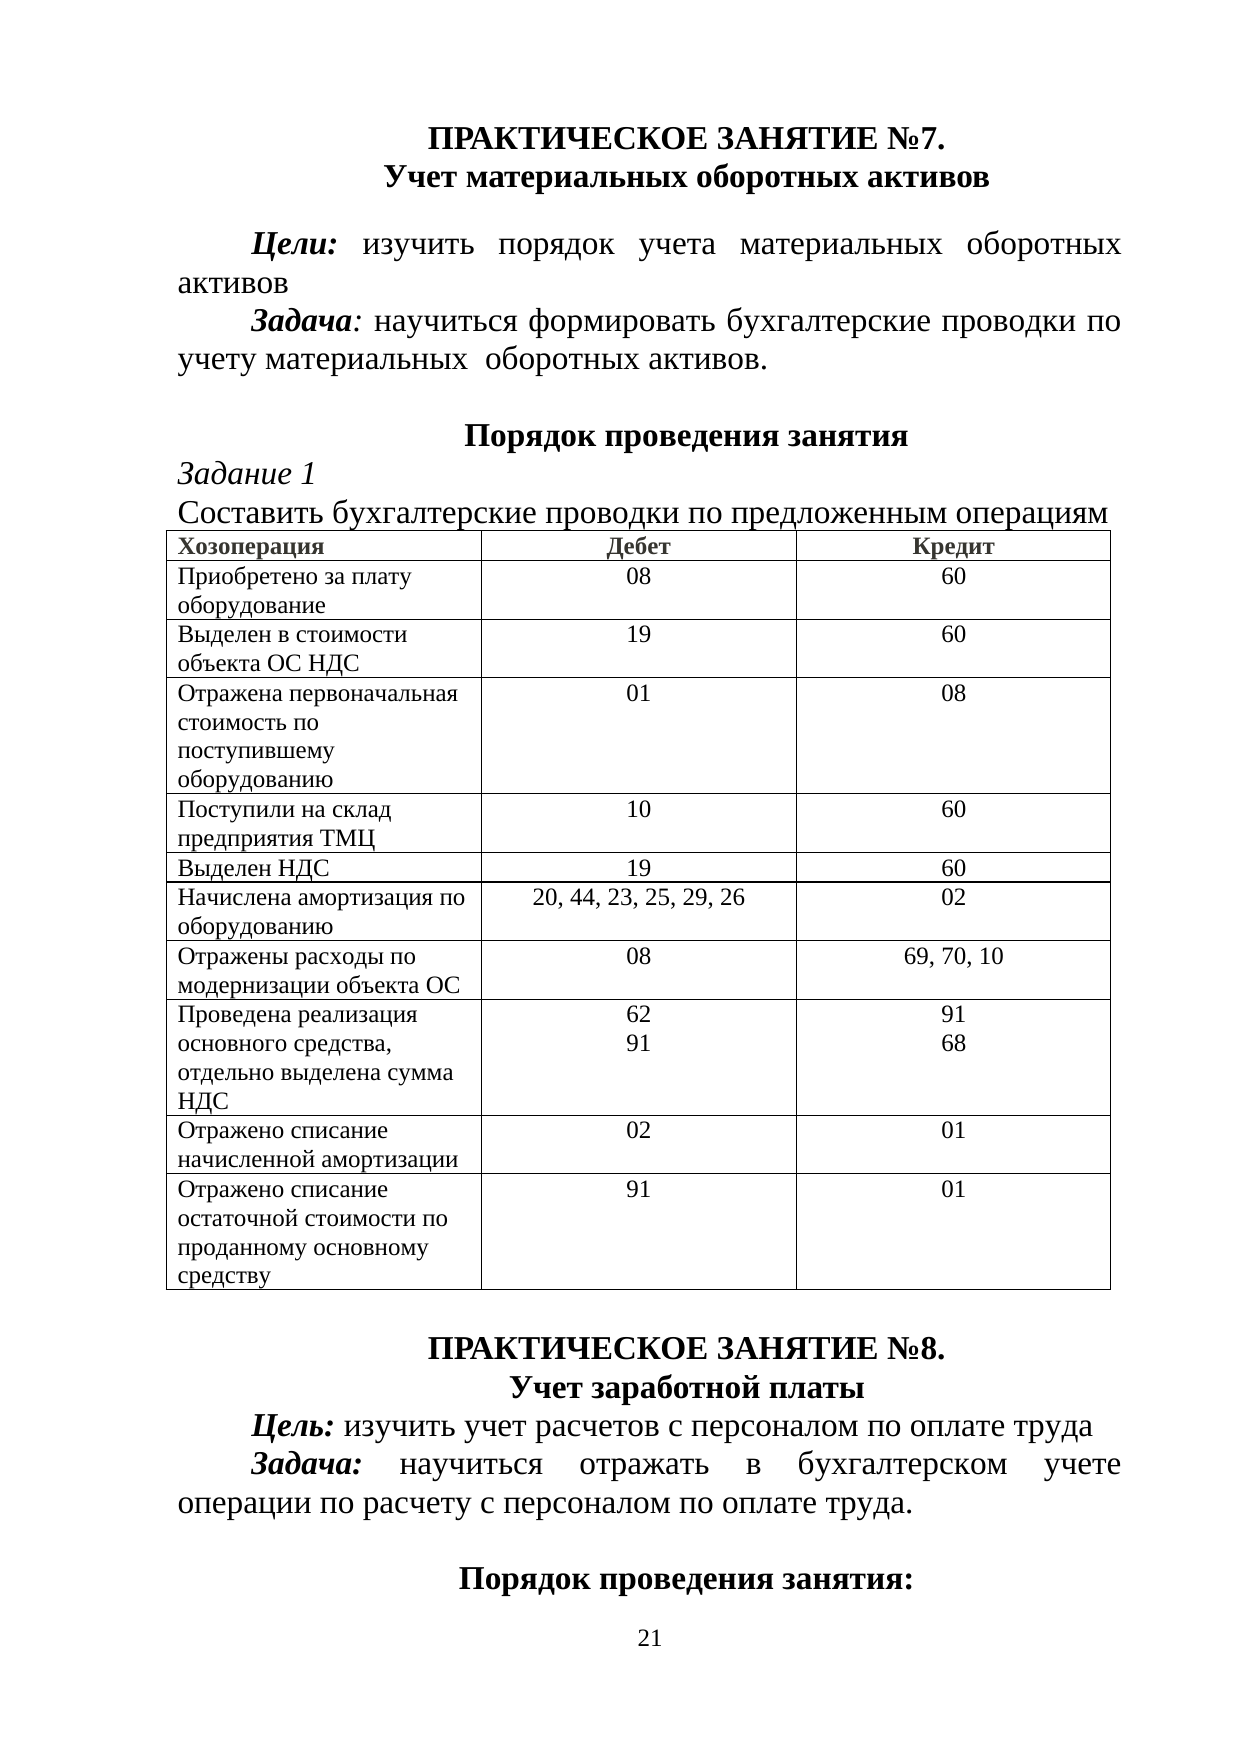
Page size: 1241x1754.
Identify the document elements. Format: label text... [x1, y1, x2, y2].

table_cell Отражено списание начисленной амортизации [167, 1116, 481, 1173]
table_cell 01 [797, 1174, 1110, 1289]
text Цель: изучить учет расчетов с персоналом по оплате труда [177, 1405, 1122, 1443]
text Задание 1 [177, 453, 1122, 492]
subtitle Практическое занятие №7. [177, 118, 1122, 156]
subtitle Практическое занятие №8. [251, 1328, 1122, 1367]
text Цели: изучить порядок учета материальных оборотных активов [177, 223, 1122, 300]
table_cell 08 [482, 941, 796, 998]
table_cell Выделен НДС [167, 853, 481, 881]
table_cell Приобретено за плату оборудование [167, 561, 481, 618]
table_cell Выделен в стоимости объекта ОС НДС [167, 620, 481, 677]
table_cell Отражено списание остаточной стоимости по проданному основному средству [167, 1174, 481, 1289]
text Составить бухгалтерские проводки по предложенным операциям [177, 492, 1122, 530]
table_cell Отражены расходы по модернизации объекта ОС [167, 941, 481, 998]
table_cell 02 [482, 1116, 796, 1173]
text Задача: научиться отражать в бухгалтерском учете операции по расчету с персоналом по оплате труда. [177, 1443, 1122, 1520]
subtitle Учет материальных оборотных активов [177, 156, 1122, 195]
table_cell Поступили на склад предприятия ТМЦ [167, 794, 481, 852]
table_header Кредит [797, 531, 1110, 560]
text Порядок проведения занятия: [177, 1558, 1122, 1597]
table_cell 69, 70, 10 [797, 941, 1110, 998]
table_cell 20, 44, 23, 25, 29, 26 [482, 883, 796, 940]
table_cell Отражена первоначальная стоимость по поступившему оборудованию [167, 678, 481, 793]
table_cell Начислена амортизация по оборудованию [167, 883, 481, 940]
table_cell 91 68 [797, 1000, 1110, 1114]
table_cell 60 [797, 794, 1110, 852]
table_cell 60 [797, 620, 1110, 677]
table_cell 91 [482, 1174, 796, 1289]
subtitle Учет заработной платы [177, 1367, 1122, 1405]
table_cell 60 [797, 561, 1110, 618]
table_cell 10 [482, 794, 796, 852]
table_cell 19 [482, 853, 796, 881]
text Задача: научиться формировать бухгалтерские проводки по учету материальных оборотных активов. [177, 300, 1122, 377]
table_cell 08 [482, 561, 796, 618]
text Порядок проведения занятия [177, 415, 1122, 453]
table_cell Проведена реализация основного средства, отдельно выделена сумма НДС [167, 1000, 481, 1114]
table_cell 01 [797, 1116, 1110, 1173]
table_cell 08 [797, 678, 1110, 793]
table_cell 19 [482, 620, 796, 677]
table_cell 01 [482, 678, 796, 793]
table_cell 62 91 [482, 1000, 796, 1114]
table_cell 02 [797, 883, 1110, 940]
table_header Хозоперация [167, 531, 481, 560]
table_cell 60 [797, 853, 1110, 881]
table_header Дебет [482, 531, 796, 560]
